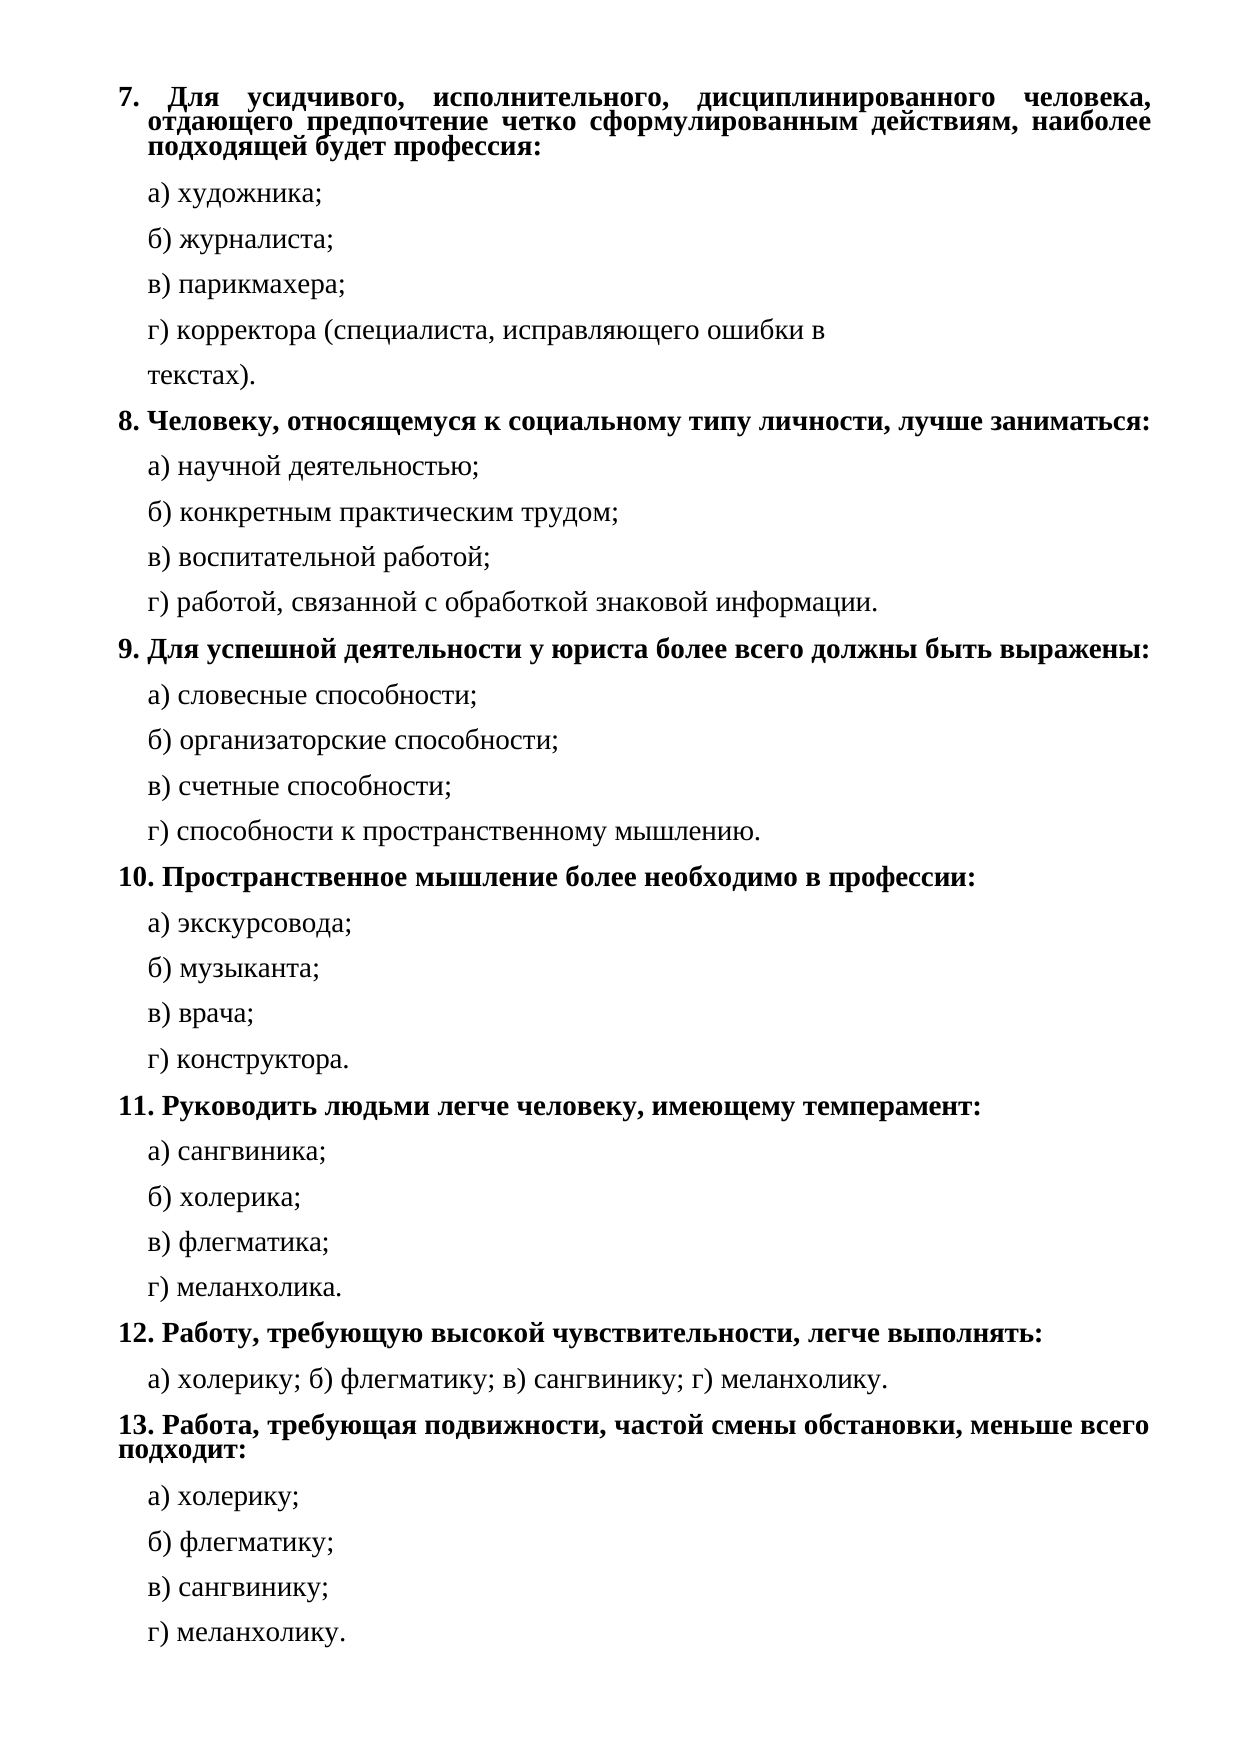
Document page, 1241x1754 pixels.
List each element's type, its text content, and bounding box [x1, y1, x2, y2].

subtitle Пространственное мышление более необходимо в профессии: [118, 859, 1196, 893]
text а) сангвиника; б) холерика; в) флегматика; [147, 1133, 332, 1258]
subtitle Работу, требующую высокой чувствительности, легче выполнять: [118, 1316, 1196, 1349]
text а) экскурсовода; б) музыканта; [147, 905, 372, 984]
text а) словесные способности; [147, 677, 1196, 710]
text б) флегматику; в) сангвинику; г) меланхолику. [147, 1524, 348, 1648]
text б) конкретным практическим трудом; в) воспитательной работой; [147, 494, 636, 573]
text б) организаторские способности; в) счетные способности; [147, 722, 564, 801]
text г) корректора (специалиста, исправляющего ошибки в текстах). [147, 312, 905, 391]
text а) холерику; б) флегматику; в) сангвинику; г) меланхолику. [147, 1361, 1196, 1395]
subtitle Руководить людьми легче человеку, имеющему темперамент: [118, 1088, 1196, 1121]
subtitle Человеку, относящемуся к социальному типу личности, лучше заниматься: [118, 403, 1196, 436]
text а) художника; б) журналиста; в) парикмахера; [147, 175, 346, 300]
text г) способности к пространственному мышлению. [147, 813, 1196, 847]
text а) холерику; [147, 1478, 1196, 1512]
subtitle Работа, требующая подвижности, частой смены обстановки, меньше всего подходит: [118, 1414, 1151, 1464]
text г) меланхолика. [147, 1270, 1196, 1303]
text а) научной деятельностью; [147, 448, 1196, 482]
subtitle Для усидчивого, исполнительного, дисциплинированного человека, отдающего предпочтение четко сформулированным действиям, наиболее подходящей будет профессия: [118, 86, 1152, 162]
text г) конструктора. [147, 1042, 1196, 1075]
subtitle Для успешной деятельности у юриста более всего должны быть выражены: [118, 631, 1196, 664]
text г) работой, связанной с обработкой знаковой информации. [147, 585, 1196, 618]
text в) врача; [147, 996, 1196, 1029]
